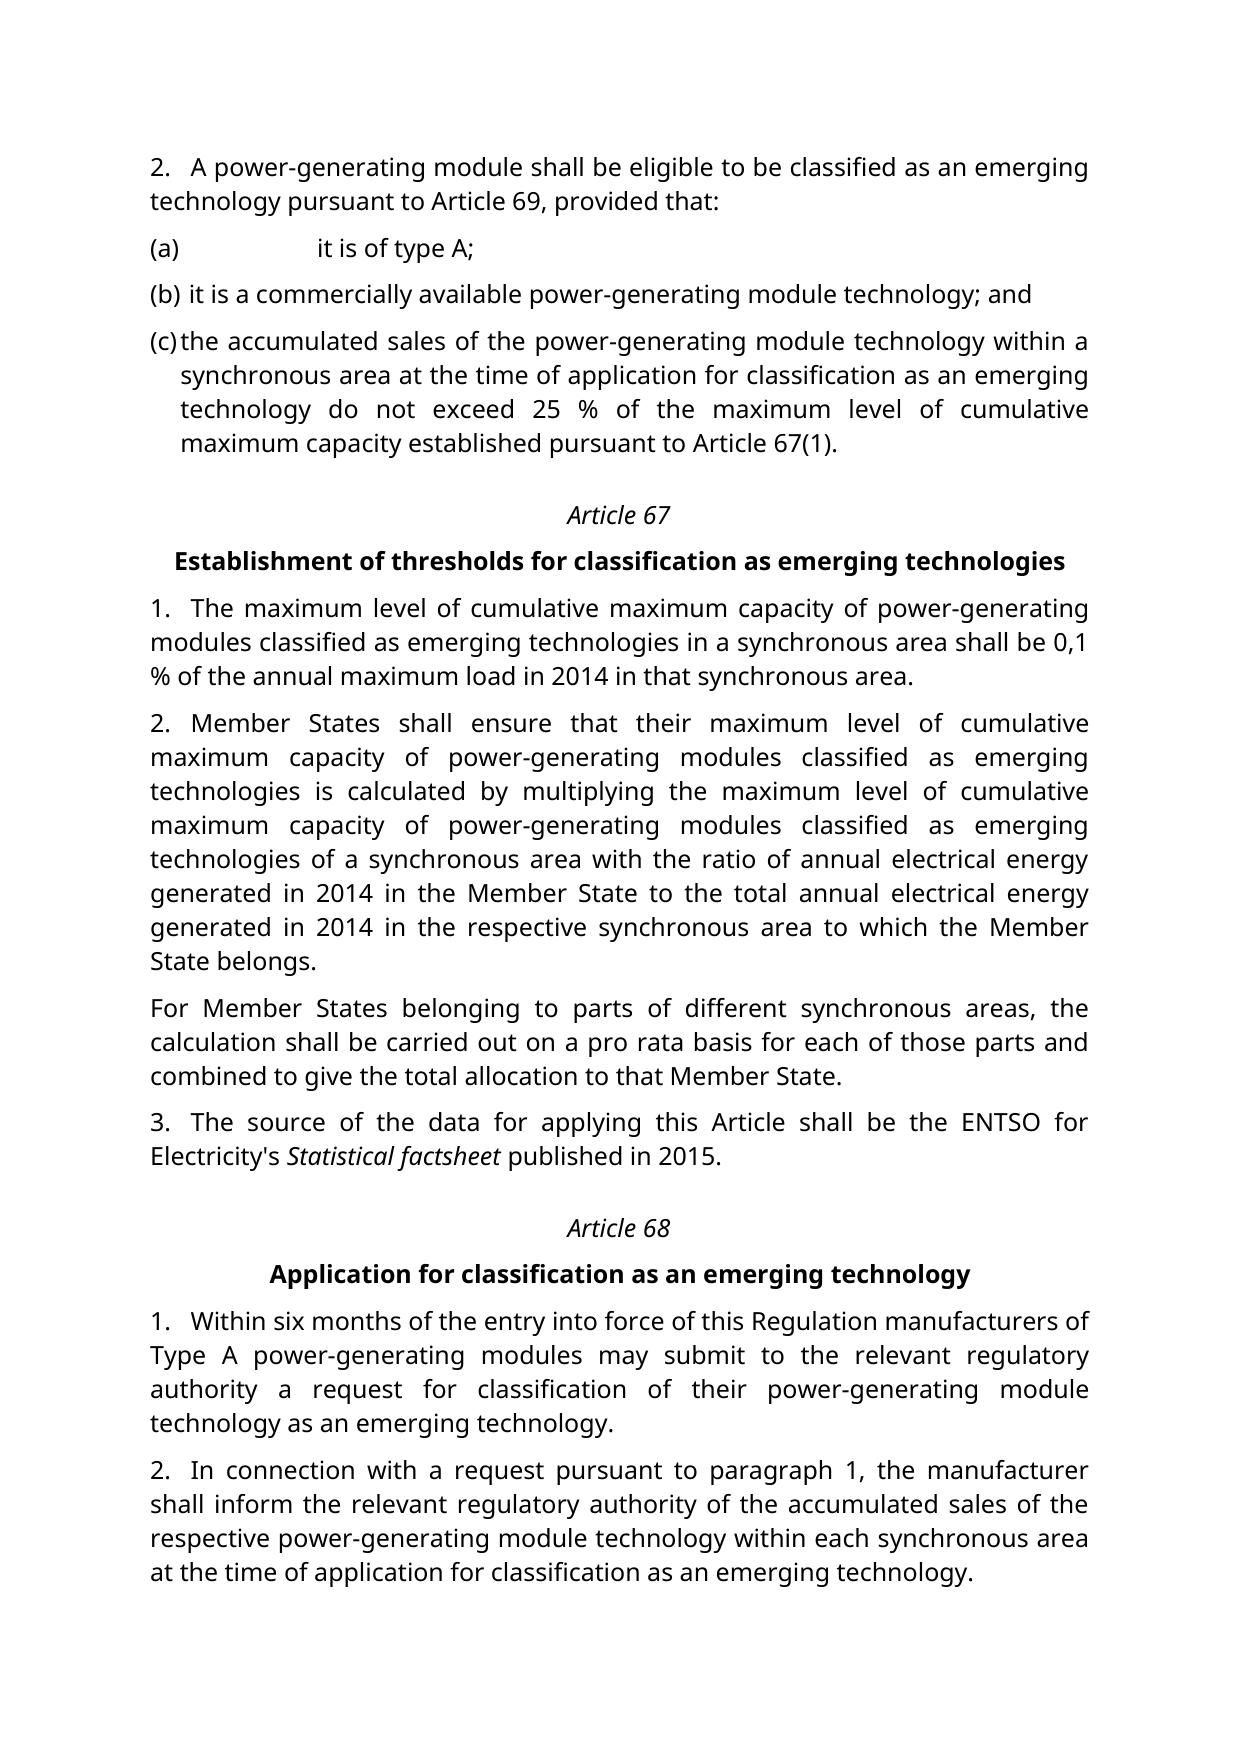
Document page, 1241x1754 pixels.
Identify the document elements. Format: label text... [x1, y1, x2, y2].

text 3. The source of the data for applying this Article shall be the ENTSO for Electricity's Statistical factsheet published in 2015. [150, 1105, 1090, 1173]
text For Member States belonging to parts of different synchronous areas, the calculation shall be carried out on a pro rata basis for each of those parts and combined to give the total allocation to that Member State. [150, 990, 1090, 1092]
text 1. The maximum level of cumulative maximum capacity of power-generating modules classified as emerging technologies in a synchronous area shall be 0,1 % of the annual maximum load in 2014 in that synchronous area. [150, 591, 1090, 693]
table_header (b) [150, 265, 188, 311]
table_header it is a commercially available power-generating module technology; and [189, 265, 1090, 311]
text 1. Within six months of the entry into force of this Regulation manufacturers of Type A power-generating modules may submit to the relevant regulatory authority a request for classification of their power-generating module technology as an emerging technology. [150, 1304, 1090, 1440]
text Article 68 [150, 1211, 1090, 1245]
table_header (c) [150, 311, 180, 460]
text 2. In connection with a request pursuant to paragraph 1, the manufacturer shall inform the relevant regulatory authority of the accumulated sales of the respective power-generating module technology within each synchronous area at the time of application for classification as an emerging technology. [150, 1452, 1090, 1589]
table_header it is of type A; [317, 218, 1090, 265]
text Article 67 [150, 497, 1090, 532]
text 2. A power-generating module shall be eligible to be classified as an emerging technology pursuant to Article 69, provided that: [150, 150, 1090, 218]
text Application for classification as an emerging technology [150, 1257, 1090, 1291]
table_header (a) [150, 218, 317, 265]
text 2. Member States shall ensure that their maximum level of cumulative maximum capacity of power-generating modules classified as emerging technologies is calculated by multiplying the maximum level of cumulative maximum capacity of power-generating modules classified as emerging technologies of a synchronous area with the ratio of annual electrical energy generated in 2014 in the Member State to the total annual electrical energy generated in 2014 in the respective synchronous area to which the Member State belongs. [150, 705, 1090, 978]
table_header the accumulated sales of the power-generating module technology within a synchronous area at the time of application for classification as an emerging technology do not exceed 25 % of the maximum level of cumulative maximum capacity established pursuant to Article 67(1). [180, 311, 1090, 460]
text Establishment of thresholds for classification as emerging technologies [150, 544, 1090, 578]
